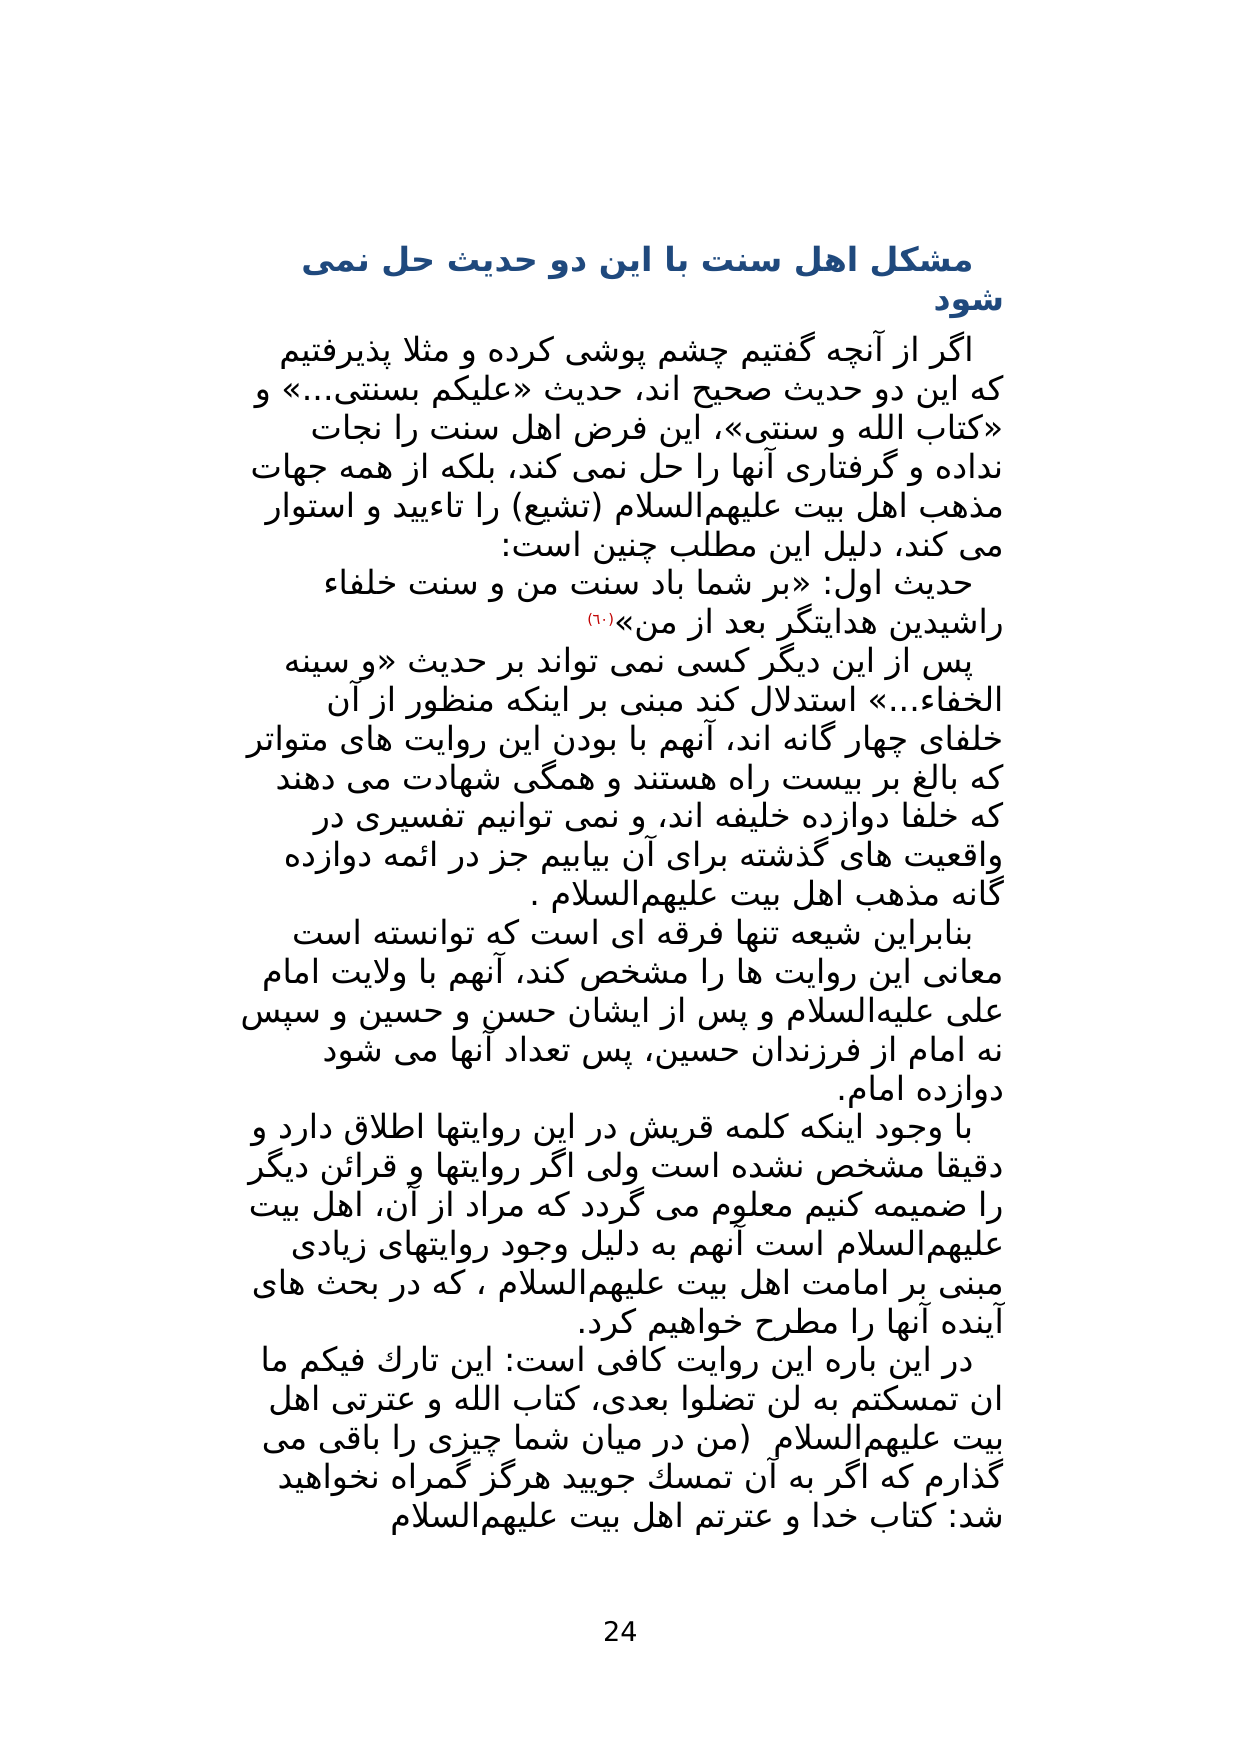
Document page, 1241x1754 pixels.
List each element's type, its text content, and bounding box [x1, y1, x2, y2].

text بنابراين شيعه تنها فرقه اى است كه توانسته است معانى اين روايت ها را مشخص كند، آنهم با ولايت امام على عليه‌السلام و پس از ايشان حسن و حسين و سپس نه امام از فرزندان حسين، پس تعداد آنها مى شود دوازده امام. [236, 913, 1004, 1108]
subtitle مشكل اهل سنت با اين دو حديث حل نمى شود [236, 241, 1004, 318]
text در اين باره اين روايت كافى است: اين تارك فيكم ما ان تمسكتم به لن تضلوا بعدى، كتاب الله و عترتى اهل بيت عليهم‌السلام (من در ميان شما چيزى را باقى مى گذارم كه اگر به آن تمسك جوييد هرگز گمراه نخواهيد شد: كتاب خدا و عترتم اهل بيت عليهم‌السلام [236, 1341, 1004, 1535]
text حديث اول: «بر شما باد سنت من و سنت خلفاء راشيدين هدايتگر بعد از من»(٦٠) [236, 564, 1004, 642]
text پس از اين ديگر كسى نمى تواند بر حديث «و سينه الخفاء...» استدلال كند مبنى بر اينكه منظور از آن خلفاى چهار گانه اند، آنهم با بودن اين روايت هاى متواتر كه بالغ بر بيست راه هستند و همگى شهادت مى دهند كه خلفا دوازده خليفه اند، و نمى توانيم تفسيرى در واقعيت هاى گذشته براى آن بيابيم جز در ائمه دوازده گانه مذهب اهل بيت عليهم‌السلام . [236, 642, 1004, 913]
text اگر از آنچه گفتيم چشم پوشى كرده و مثلا پذيرفتيم كه اين دو حديث صحيح اند، حديث «عليكم بسنتى...» و «كتاب الله و سنتى»، اين فرض اهل سنت را نجات نداده و گرفتارى آنها را حل نمى كند، بلكه از همه جهات مذهب اهل بيت عليهم‌السلام (تشيع) را تاءييد و استوار مى كند، دليل اين مطلب چنين است: [236, 331, 1004, 564]
text با وجود اينكه كلمه قريش در اين روايتها اطلاق دارد و دقيقا مشخص نشده است ولى اگر روايتها و قرائن ديگر را ضميمه كنيم معلوم مى گردد كه مراد از آن، اهل بيت عليهم‌السلام است آنهم به دليل وجود روايتهاى زيادى مبنى بر امامت اهل بيت عليهم‌السلام ، كه در بحث هاى آينده آنها را مطرح خواهيم كرد. [236, 1108, 1004, 1341]
